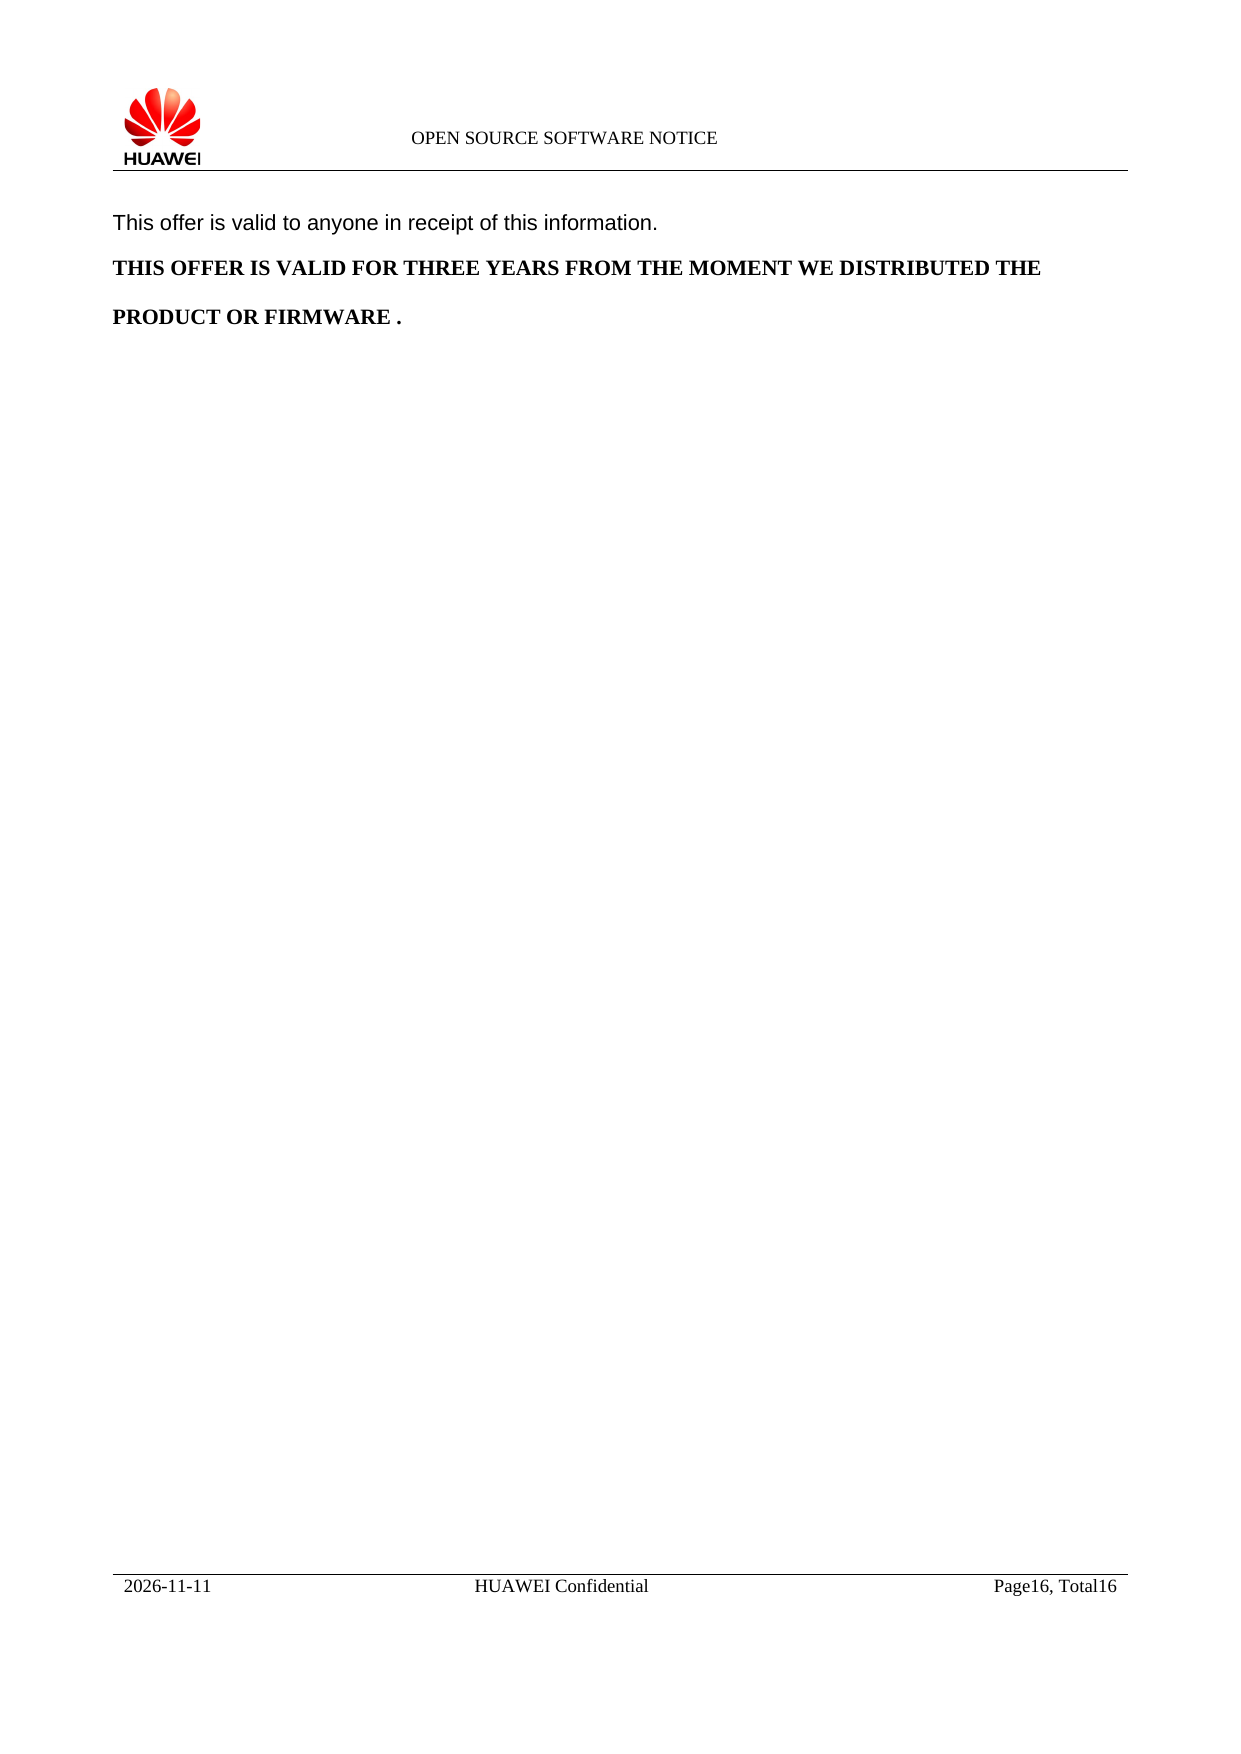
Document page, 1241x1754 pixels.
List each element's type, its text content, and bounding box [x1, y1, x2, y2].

text This offer is valid for three years from the moment we distributed the product or firmware . [112, 251, 1128, 333]
picture [124, 88, 201, 165]
text This offer is valid to anyone in receipt of this information. [112, 206, 1128, 239]
